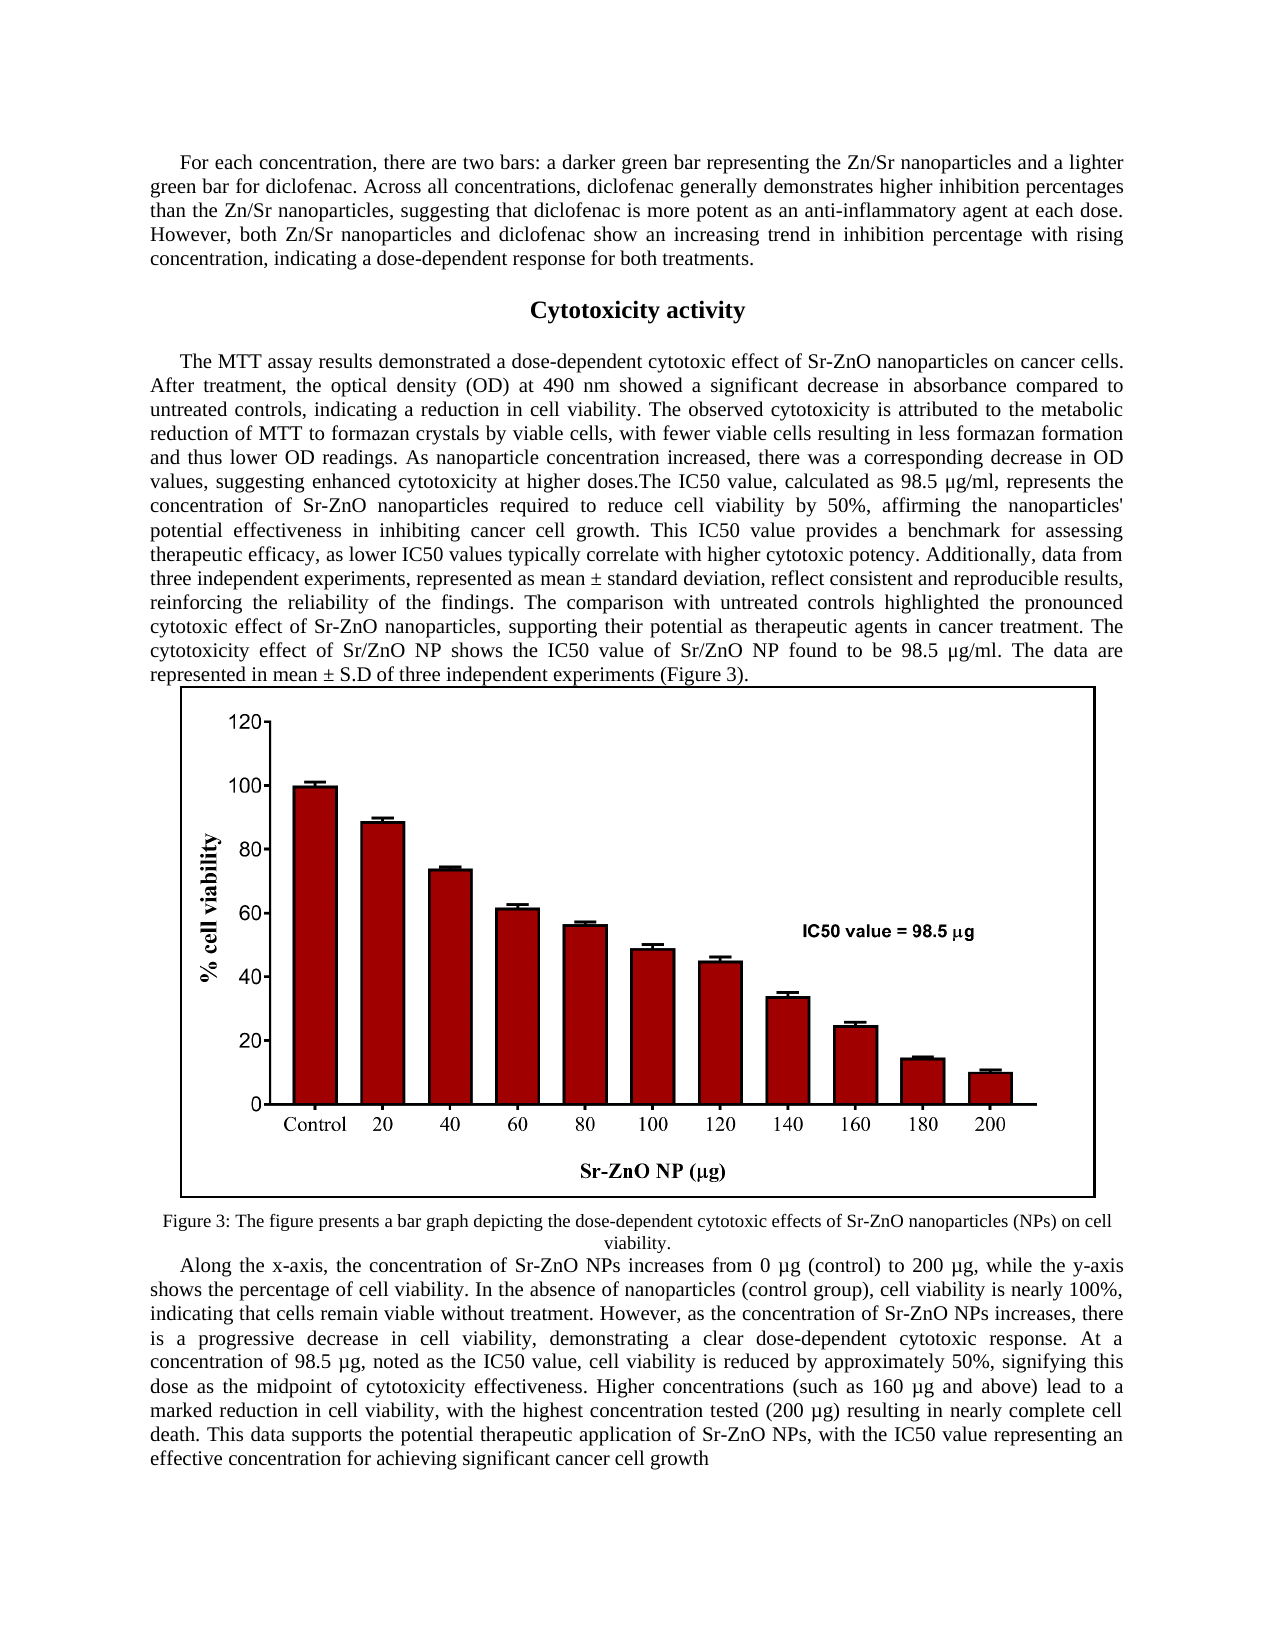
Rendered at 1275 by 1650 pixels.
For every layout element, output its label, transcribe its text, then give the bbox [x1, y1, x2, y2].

picture [182, 688, 1093, 1196]
subtitle Cytotoxicity activity [150, 295, 1125, 324]
text The MTT assay results demonstrated a dose-dependent cytotoxic effect of Sr-ZnO nanoparticles on cancer cells. After treatment, the optical density (OD) at 490 nm showed a significant decrease in absorbance compared to untreated controls, indicating a reduction in cell viability. The observed cytotoxicity is attributed to the metabolic reduction of MTT to formazan crystals by viable cells, with fewer viable cells resulting in less formazan formation and thus lower OD readings. As nanoparticle concentration increased, there was a corresponding decrease in OD values, suggesting enhanced cytotoxicity at higher doses.The IC50 value, calculated as 98.5 μg/ml, represents the concentration of Sr-ZnO nanoparticles required to reduce cell viability by 50%, affirming the nanoparticles' potential effectiveness in inhibiting cancer cell growth. This IC50 value provides a benchmark for assessing therapeutic efficacy, as lower IC50 values typically correlate with higher cytotoxic potency. Additionally, data from three independent experiments, represented as mean ± standard deviation, reflect consistent and reproducible results, reinforcing the reliability of the findings. The comparison with untreated controls highlighted the pronounced cytotoxic effect of Sr-ZnO nanoparticles, supporting their potential as therapeutic agents in cancer treatment. The cytotoxicity effect of Sr/ZnO NP shows the IC50 value of Sr/ZnO NP found to be 98.5 μg/ml. The data are represented in mean ± S.D of three independent experiments (Figure 3). [150, 349, 1125, 686]
text Along the x-axis, the concentration of Sr-ZnO NPs increases from 0 µg (control) to 200 µg, while the y-axis shows the percentage of cell viability. In the absence of nanoparticles (control group), cell viability is nearly 100%, indicating that cells remain viable without treatment. However, as the concentration of Sr-ZnO NPs increases, there is a progressive decrease in cell viability, demonstrating a clear dose-dependent cytotoxic response. At a concentration of 98.5 µg, noted as the IC50 value, cell viability is reduced by approximately 50%, signifying this dose as the midpoint of cytotoxicity effectiveness. Higher concentrations (such as 160 µg and above) lead to a marked reduction in cell viability, with the highest concentration tested (200 µg) resulting in nearly complete cell death. This data supports the potential therapeutic application of Sr-ZnO NPs, with the IC50 value representing an effective concentration for achieving significant cancer cell growth [150, 1253, 1125, 1470]
text For each concentration, there are two bars: a darker green bar representing the Zn/Sr nanoparticles and a lighter green bar for diclofenac. Across all concentrations, diclofenac generally demonstrates higher inhibition percentages than the Zn/Sr nanoparticles, suggesting that diclofenac is more potent as an anti-inflammatory agent at each dose. However, both Zn/Sr nanoparticles and diclofenac show an increasing trend in inhibition percentage with rising concentration, indicating a dose-dependent response for both treatments. [150, 150, 1125, 270]
text Figure 3: The figure presents a bar graph depicting the dose-dependent cytotoxic effects of Sr-ZnO nanoparticles (NPs) on cell viability. [150, 1210, 1125, 1253]
